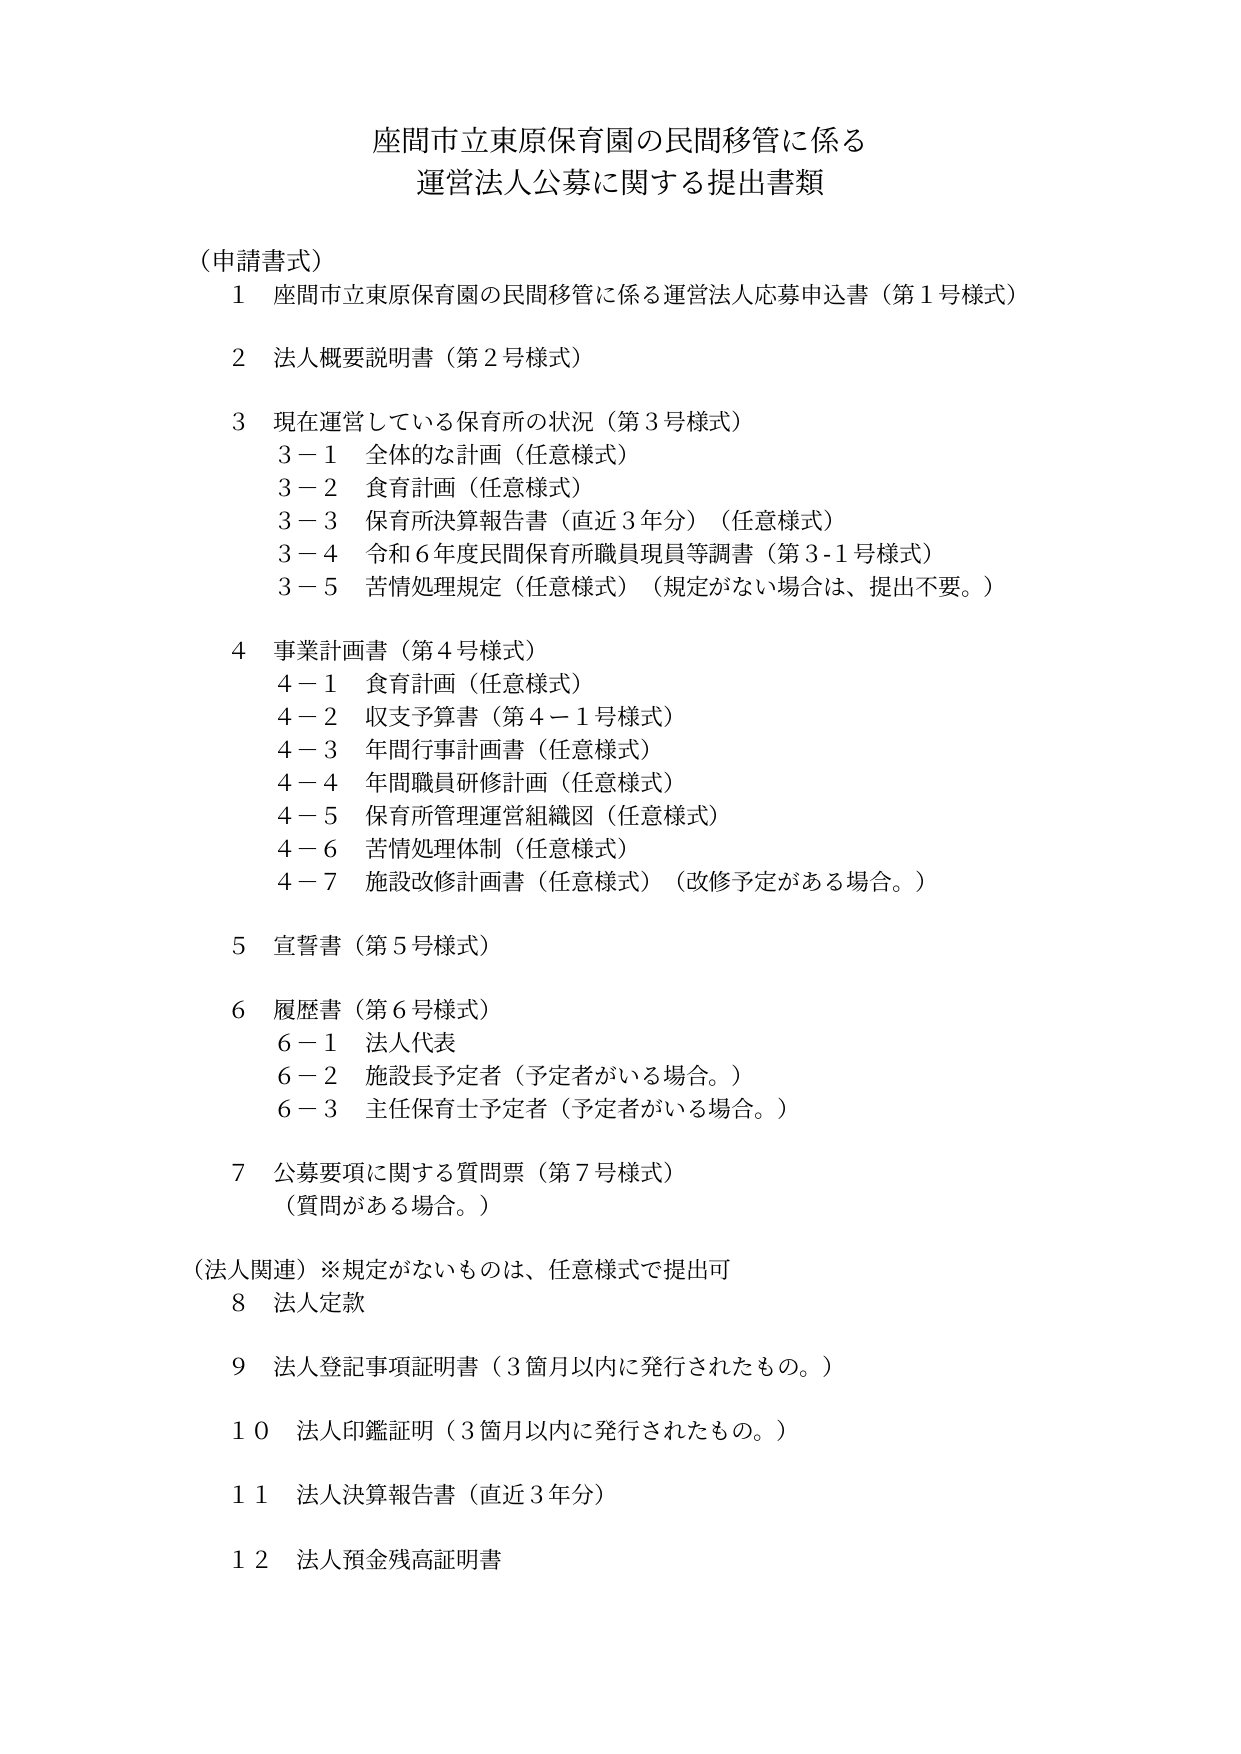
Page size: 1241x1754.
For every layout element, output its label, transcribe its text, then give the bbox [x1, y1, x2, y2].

text ４－４ 年間職員研修計画（任意様式） [136, 765, 1104, 798]
text ２ 法人概要説明書（第２号様式） [136, 340, 1104, 373]
text 座間市立東原保育園の民間移管に係る [136, 118, 1104, 160]
text ４ 事業計画書（第４号様式） [136, 633, 1104, 666]
text ５ 宣誓書（第５号様式） [136, 928, 1104, 961]
text ３ 現在運営している保育所の状況（第３号様式） [136, 404, 1104, 437]
text １０ 法人印鑑証明（３箇月以内に発行されたもの。） [136, 1413, 1104, 1446]
text ９ 法人登記事項証明書（３箇月以内に発行されたもの。） [136, 1349, 1104, 1382]
text （法人関連）※規定がないものは、任意様式で提出可 [136, 1252, 1104, 1285]
text ３－４ 令和６年度民間保育所職員現員等調書（第３-１号様式） [136, 536, 1104, 569]
text １１ 法人決算報告書（直近３年分） [136, 1477, 1104, 1510]
text ８ 法人定款 [136, 1285, 1104, 1318]
text １ 座間市立東原保育園の民間移管に係る運営法人応募申込書（第１号様式） [136, 277, 1104, 310]
text ３－２ 食育計画（任意様式） [136, 470, 1104, 503]
text ４－５ 保育所管理運営組織図（任意様式） [136, 798, 1104, 831]
text （質問がある場合。） [136, 1188, 1104, 1221]
text ３－５ 苦情処理規定（任意様式）（規定がない場合は、提出不要。） [136, 569, 1104, 602]
text ４－１ 食育計画（任意様式） [136, 666, 1104, 699]
text 運営法人公募に関する提出書類 [136, 160, 1104, 202]
text ４－３ 年間行事計画書（任意様式） [136, 732, 1104, 765]
text ３－１ 全体的な計画（任意様式） [136, 437, 1104, 470]
text （申請書式） [136, 242, 1104, 277]
text ６－３ 主任保育士予定者（予定者がいる場合。） [136, 1091, 1104, 1124]
text ７ 公募要項に関する質問票（第７号様式） [136, 1155, 1104, 1188]
text ４－６ 苦情処理体制（任意様式） [136, 831, 1104, 864]
text ６ 履歴書（第６号様式） [136, 992, 1104, 1025]
text ６－１ 法人代表 [136, 1025, 1104, 1058]
text １２ 法人預金残高証明書 [136, 1542, 1104, 1574]
text ３－３ 保育所決算報告書（直近３年分）（任意様式） [136, 503, 1104, 536]
text ６－２ 施設長予定者（予定者がいる場合。） [136, 1058, 1104, 1091]
text ４－２ 収支予算書（第４ー１号様式） [136, 699, 1104, 732]
text ４－７ 施設改修計画書（任意様式）（改修予定がある場合。） [136, 864, 1104, 897]
